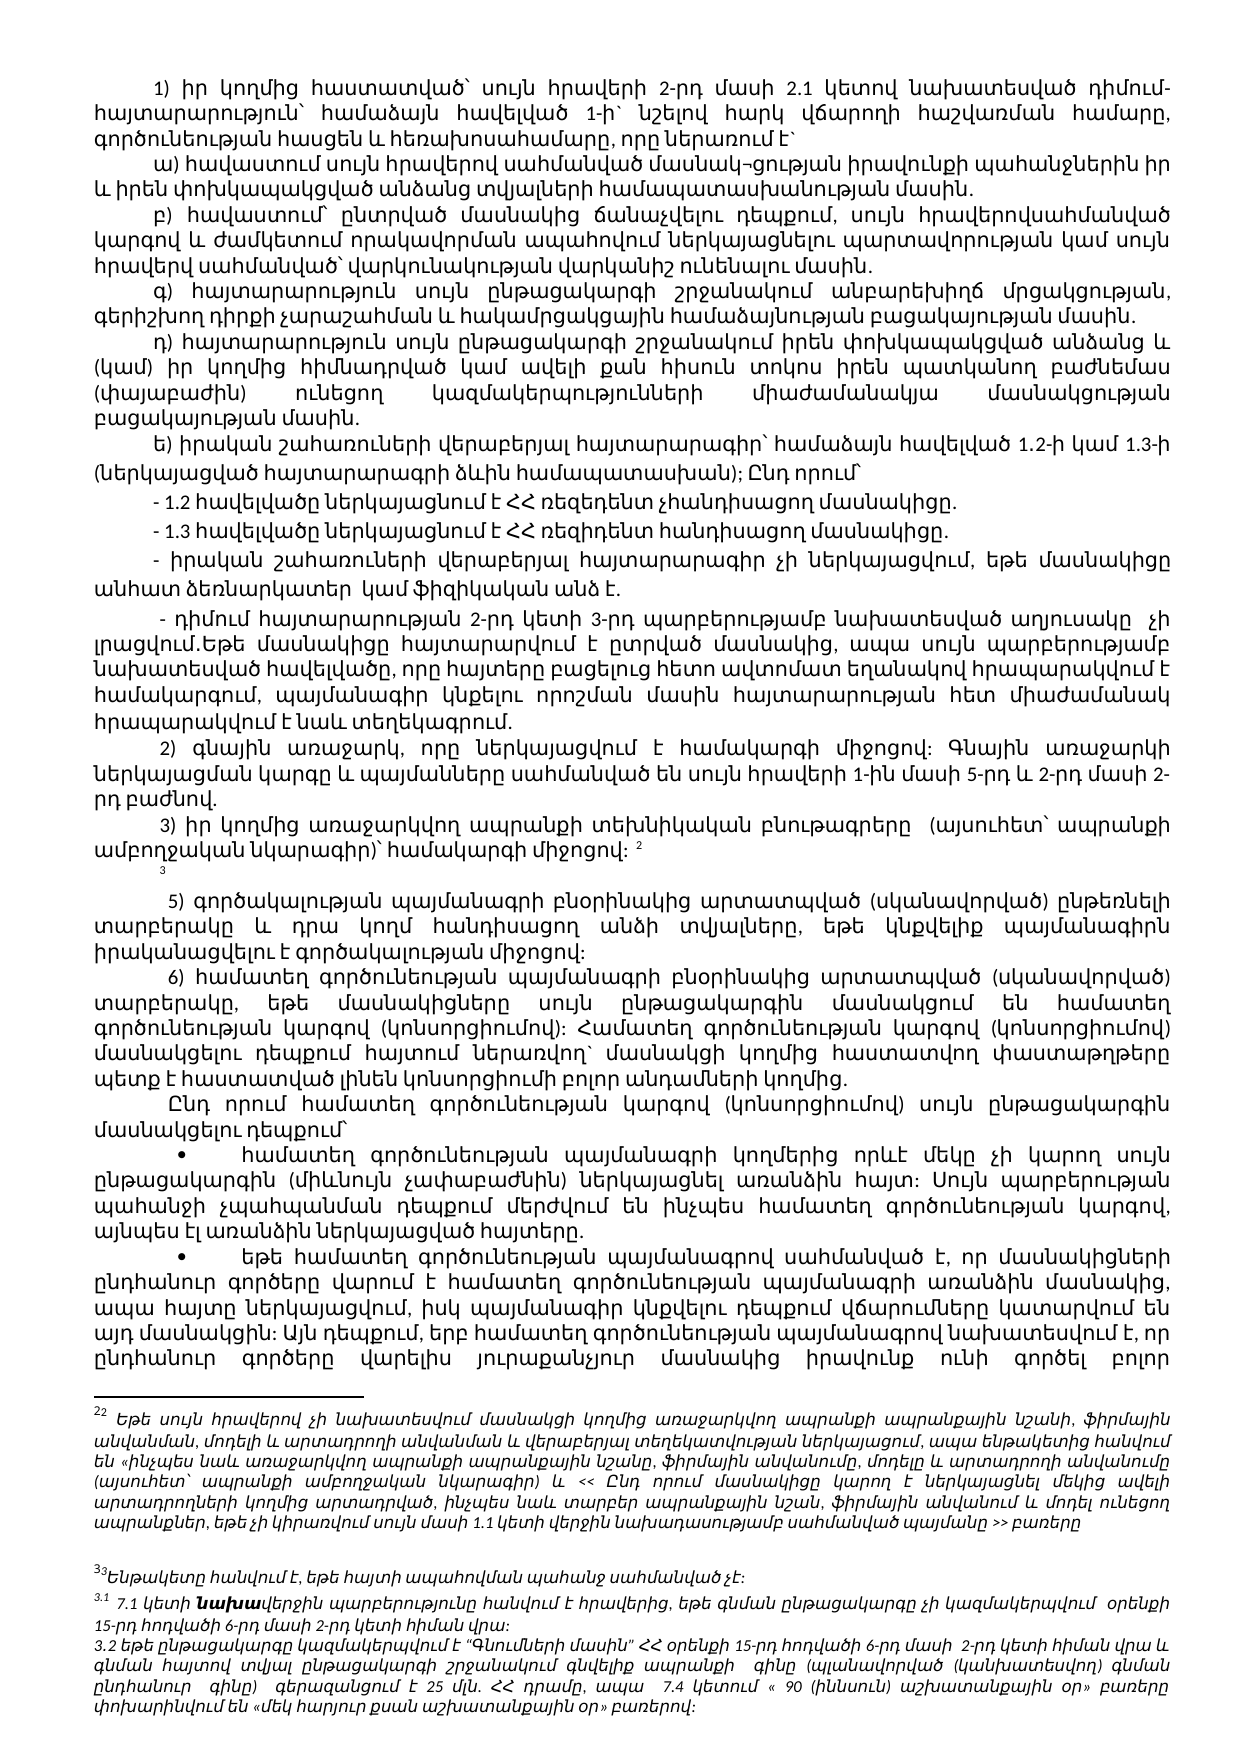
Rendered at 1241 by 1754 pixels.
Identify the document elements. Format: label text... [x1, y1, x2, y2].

text - 1.3 հավելվածը ներկայացնում է ՀՀ ռեզիդենտ հանդիսացող մասնակիցը. [94, 518, 1171, 544]
text 6) համատեղ գործունեության պայմանագրի բնօրինակից արտատպված (սկանավորված) տարբերակը, եթե մասնակիցները սույն ընթացակարգին մասնակցում են համատեղ գործունեության կարգով (կոնսորցիումով): Համատեղ գործունեության կարգով (կոնսորցիումով) մասնակցելու դեպքում հայտում ներառվող` մասնակցի կողմից հաստատվող փաստաթղթերը պետք է հաստատված լինեն կոնսորցիումի բոլոր անդամների կողմից. [94, 964, 1171, 1091]
text - 1.2 հավելվածը ներկայացնում է ՀՀ ռեզեդենտ չհանդիսացող մասնակիցը. [94, 489, 1171, 514]
text 1) իր կողմից հաստատված՝ սույն հրավերի 2-րդ մասի 2.1 կետով նախատեսված դիմում-հայտարարություն՝ համաձայն հավելված 1-ի` նշելով հարկ վճարողի հաշվառման համարը, գործունեության հասցեն և հեռախոսահամարը, որը ներառում է` [94, 75, 1171, 151]
text 2) գնային առաջարկ, որը ներկայացվում է համակարգի միջոցով: Գնային առաջարկի ներկայացման կարգը և պայմանները սահմանված են սույն հրավերի 1-ին մասի 5-րդ և 2-րդ մասի 2-րդ բաժնով. [94, 736, 1171, 812]
text 5) գործակալության պայմանագրի բնօրինակից արտատպված (սկանավորված) ընթեռնելի տարբերակը և դրա կողմ հանդիսացող անձի տվյալները, եթե կնքվելիք պայմանագիրն իրականացվելու է գործակալության միջոցով: [94, 888, 1171, 964]
text - դիմում հայտարարության 2-րդ կետի 3-րդ պարբերությամբ նախատեսված աղյուսակը չի լրացվում․Եթե մասնակիցը հայտարարվում է ըտրված մասնակից, ապա սույն պարբերությամբ նախատեսված հավելվածը, որը հայտերը բացելուց հետո ավտոմատ եղանակով հրապարակվում է համակարգում, պայմանագիր կնքելու որոշման մասին հայտարարության հետ միաժամանակ հրապարակվում է նաև տեղեկագրում. [94, 606, 1171, 736]
list համատեղ գործունեության պայմանագրի կողմերից որևէ մեկը չի կարող սույն ընթացակարգին (միևնույն չափաբաժնին) ներկայացնել առանձին հայտ: Սույն պարբերության պահանջի չպահպանման դեպքում մերժվում են ինչպես համատեղ գործունեության կարգով, այնպես էլ առանձին ներկայացված հայտերը. [94, 1142, 1171, 1244]
text Ընդ որում համատեղ գործունեության կարգով (կոնսորցիումով) սույն ընթացակարգին մասնակցելու դեպքում՝ [94, 1091, 1171, 1142]
text գ) հայտարարություն սույն ընթացակարգի շրջանակում անբարեխիղճ մրցակցության, գերիշխող դիրքի չարաշահման և հակամրցակցային համաձայնության բացակայության մասին. [94, 278, 1171, 329]
text դ) հայտարարություն սույն ընթացակարգի շրջանակում իրեն փոխկապակցված անձանց և (կամ) իր կողմից հիմնադրված կամ ավելի քան հիսուն տոկոս իրեն պատկանող բաժնեմաս (փայաբաժին) ունեցող կազմակերպությունների միաժամանակյա մասնակցության բացակայության մասին. [94, 329, 1171, 431]
text 3 [94, 863, 1171, 888]
text ե) իրական շահառուների վերաբերյալ հայտարարագիր՝ համաձայն հավելված 1․2-ի կամ 1.3-ի (ներկայացված հայտարարագրի ձևին համապատասխան); Ընդ որում՝ [94, 431, 1171, 485]
text ա) հավաստում սույն հրավերով սահմանված մասնակ¬ցության իրավունքի պահանջներին իր և իրեն փոխկապակցված անձանց տվյալների համապատասխանության մասին. [94, 151, 1171, 202]
text 3) իր կողմից առաջարկվող ապրանքի տեխնիկական բնութագրերը (այսուհետ՝ ապրանքի ամբողջական նկարագիր)՝ համակարգի միջոցով: 2 [94, 812, 1171, 863]
text - իրական շահառուների վերաբերյալ հայտարարագիր չի ներկայացվում, եթե մասնակիցը անհատ ձեռնարկատեր կամ ֆիզիկական անձ է. [94, 547, 1171, 602]
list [94, 1244, 1171, 1371]
text բ) հավաստում՝ ընտրված մասնակից ճանաչվելու դեպքում, սույն հրավերովսահմանված կարգով և ժամկետում որակավորման ապահովում ներկայացնելու պարտավորության կամ սույն հրավերվ սահմանված՝ վարկունակության վարկանիշ ունենալու մասին. [94, 202, 1171, 278]
